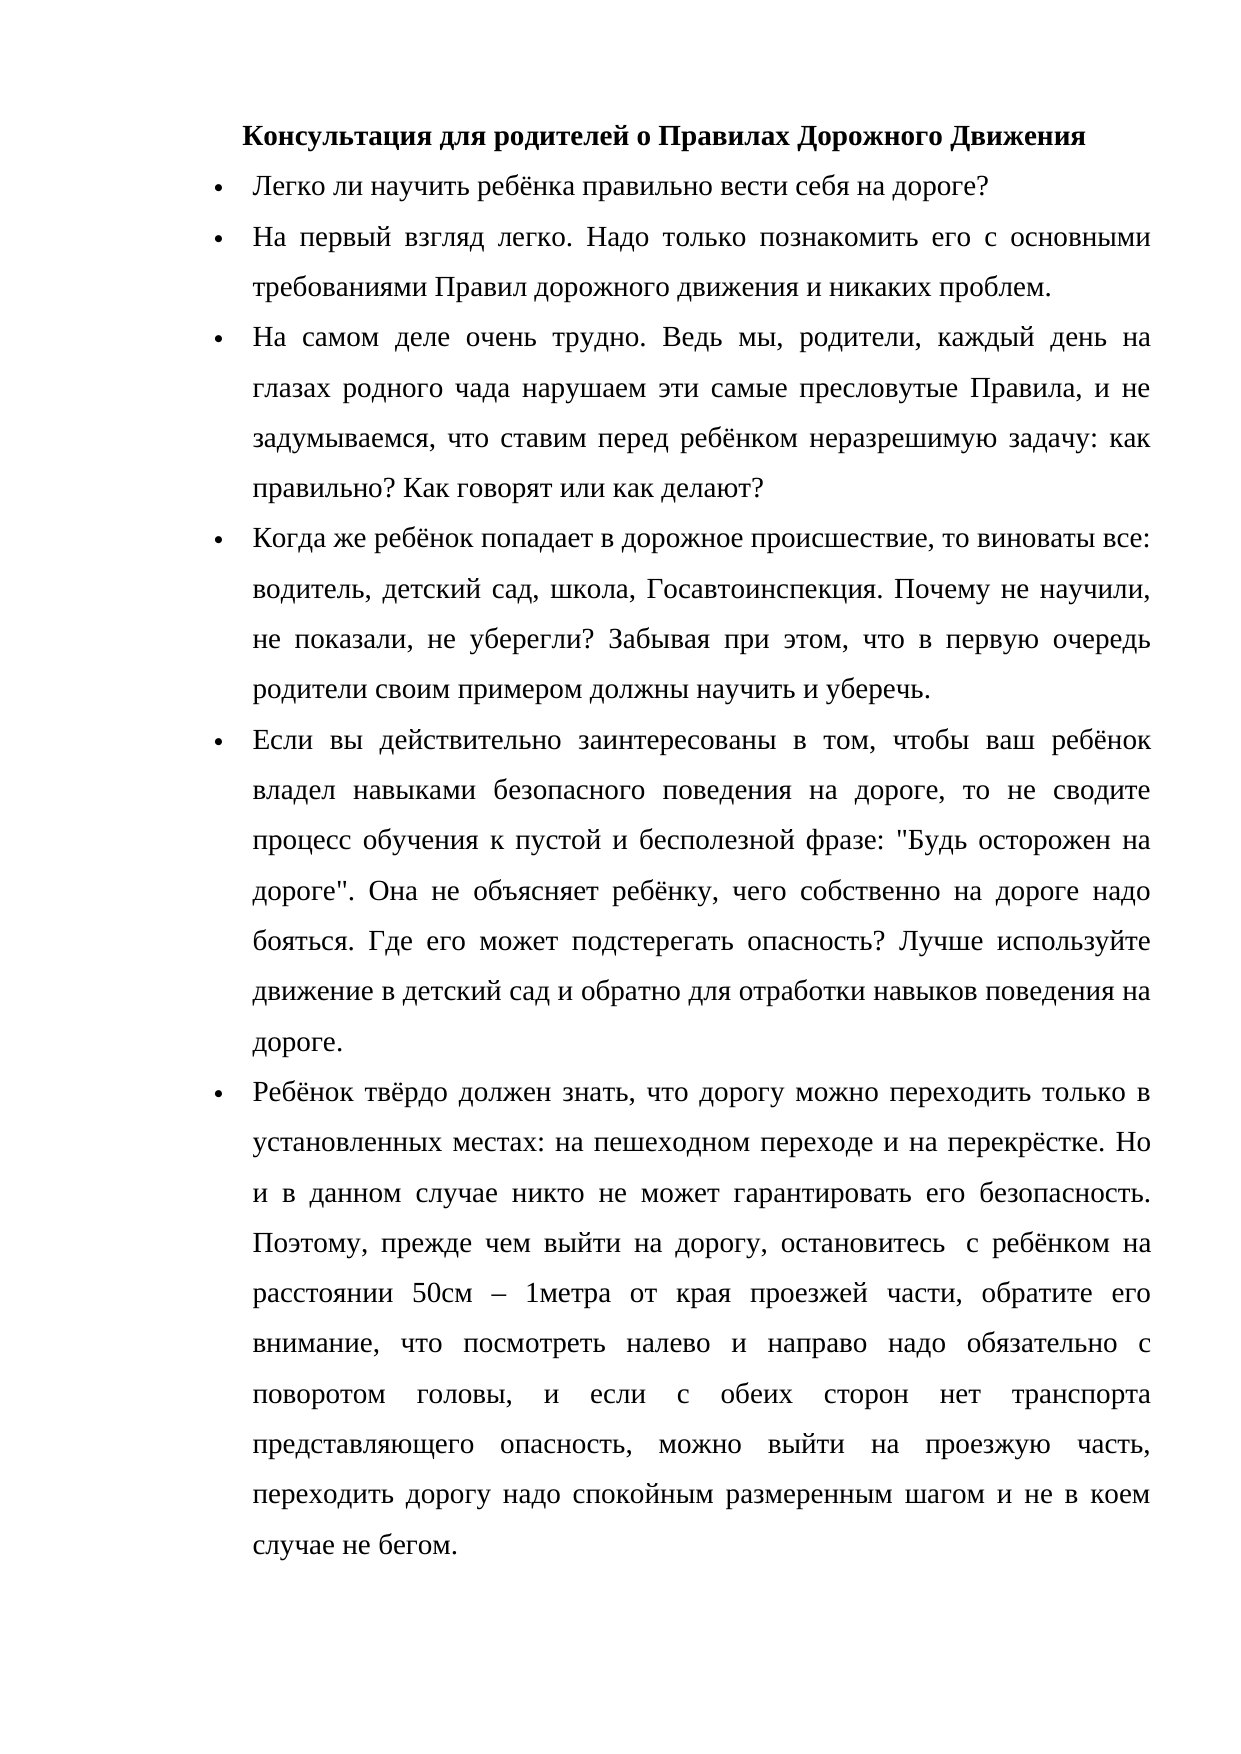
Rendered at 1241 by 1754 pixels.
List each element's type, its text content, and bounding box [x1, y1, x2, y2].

list Если вы действительно заинтересованы в том, чтобы ваш ребёнок владел навыками безопасного поведения на дороге, то не сводите процесс обучения к пустой и бесполезной фразе: "Будь осторожен на дороге". Она не объясняет ребёнку, чего собственно на дороге надо бояться. Где его может подстерегать опасность? Лучше используйте движение в детский сад и обратно для отработки навыков поведения на дороге. [215, 722, 1152, 1057]
list Когда же ребёнок попадает в дорожное происшествие, то виноваты все: водитель, детский сад, школа, Госавтоинспекция. Почему не научили, не показали, не уберегли? Забывая при этом, что в первую очередь родители своим примером должны научить и уберечь. [215, 521, 1152, 705]
list На первый взгляд легко. Надо только познакомить его с основными требованиями Правил дорожного движения и никаких проблем. [215, 219, 1152, 303]
text Консультация для родителей о Правилах Дорожного Движения [177, 118, 1152, 152]
list Легко ли научить ребёнка правильно вести себя на дороге? [215, 168, 1152, 202]
list Ребёнок твёрдо должен знать, что дорогу можно переходить только в установленных местах: на пешеходном переходе и на перекрёстке. Но и в данном случае никто не может гарантировать его безопасность. Поэтому, прежде чем выйти на дорогу, остановитесь с ребёнком на расстоянии 50см – 1метра от края проезжей части, обратите его внимание, что посмотреть налево и направо надо обязательно с поворотом головы, и если с обеих сторон нет транспорта представляющего опасность, можно выйти на проезжую часть, переходить дорогу надо спокойным размеренным шагом и не в коем случае не бегом. [215, 1074, 1152, 1560]
list На самом деле очень трудно. Ведь мы, родители, каждый день на глазах родного чада нарушаем эти самые пресловутые Правила, и не задумываемся, что ставим перед ребёнком неразрешимую задачу: как правильно? Как говорят или как делают? [215, 319, 1152, 504]
